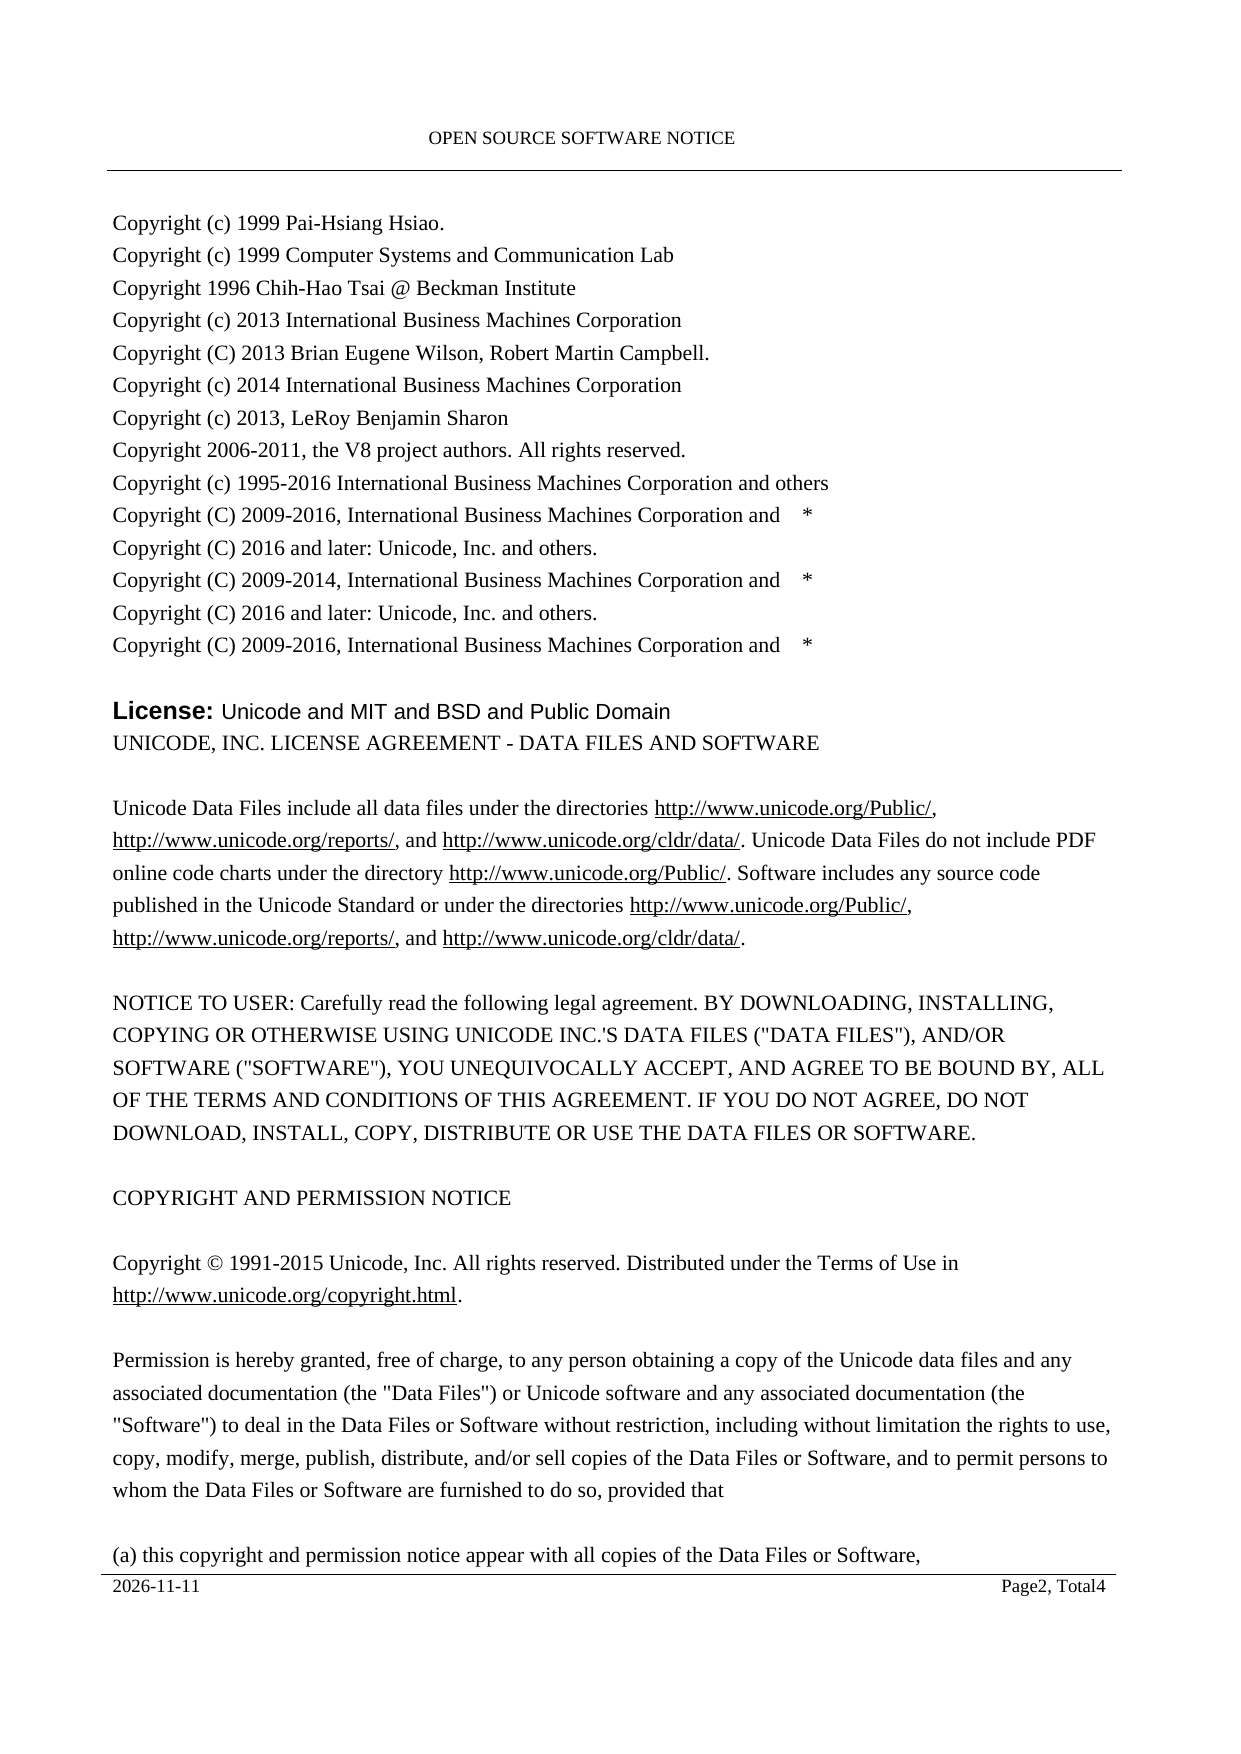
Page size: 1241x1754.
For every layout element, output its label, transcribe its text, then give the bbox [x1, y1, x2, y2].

text Copyright (c) 1999 Computer Systems and Communication Lab [112, 239, 1128, 271]
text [112, 726, 1128, 1571]
text Copyright (C) 2016 and later: Unicode, Inc. and others. [112, 596, 1128, 629]
text License: Unicode and MIT and BSD and Public Domain [112, 694, 1128, 726]
text Copyright (C) 2013 Brian Eugene Wilson, Robert Martin Campbell. [112, 336, 1128, 369]
text Copyright (C) 2009-2016, International Business Machines Corporation and * [112, 499, 1128, 531]
text Copyright 2006-2011, the V8 project authors. All rights reserved. [112, 434, 1128, 466]
text Copyright (C) 2016 and later: Unicode, Inc. and others. [112, 531, 1128, 564]
text Copyright (c) 1995-2016 International Business Machines Corporation and others [112, 466, 1128, 499]
text Copyright (c) 2013, LeRoy Benjamin Sharon [112, 401, 1128, 434]
text Copyright 1996 Chih-Hao Tsai @ Beckman Institute [112, 271, 1128, 304]
text Copyright (C) 2009-2014, International Business Machines Corporation and * [112, 564, 1128, 596]
text Copyright (c) 2014 International Business Machines Corporation [112, 369, 1128, 401]
text Copyright (C) 2009-2016, International Business Machines Corporation and * [112, 629, 1128, 661]
text Copyright (c) 2013 International Business Machines Corporation [112, 304, 1128, 336]
text Copyright (c) 1999 Pai-Hsiang Hsiao. [112, 206, 1128, 239]
